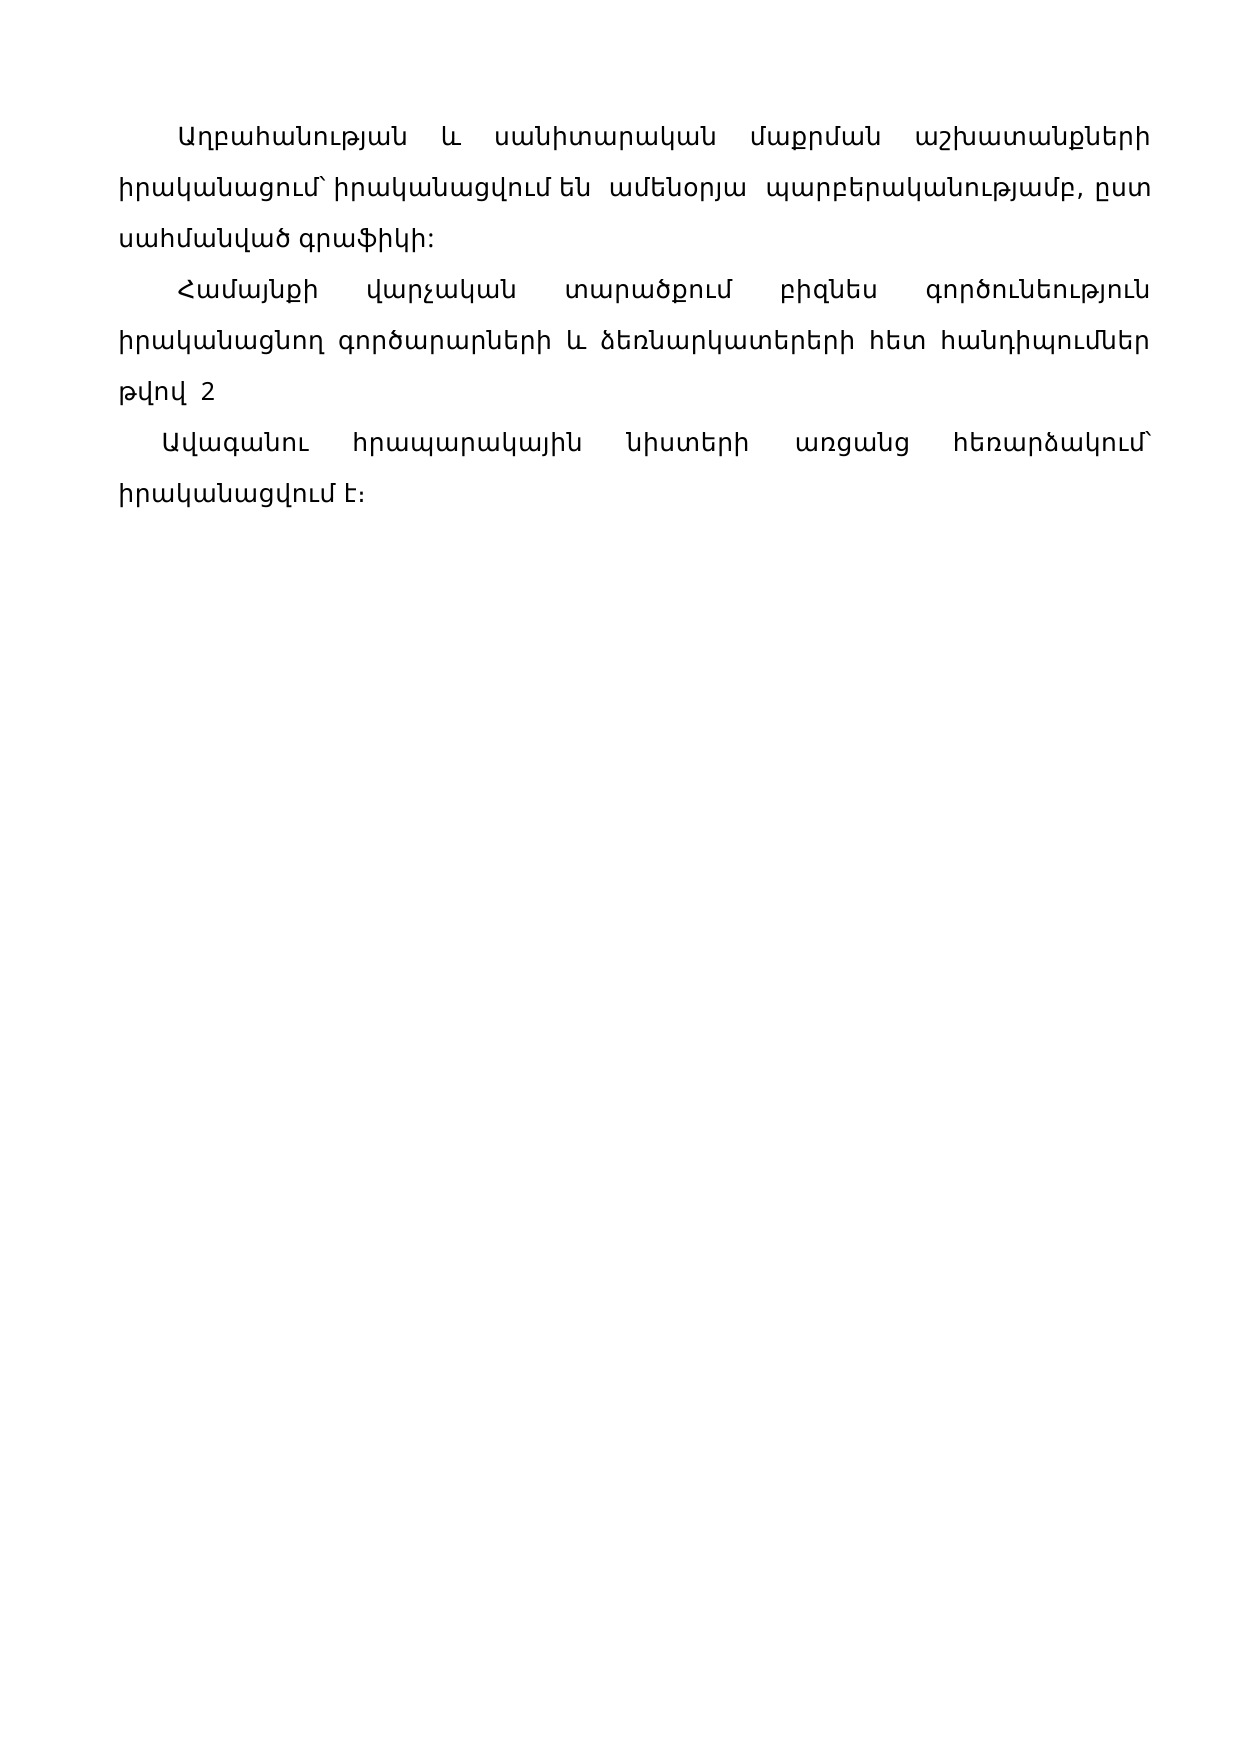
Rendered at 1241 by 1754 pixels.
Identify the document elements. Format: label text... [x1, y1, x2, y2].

text Աղբահանության և սանիտարական մաքրման աշխատանքների իրականացում՝ իրականացվում են ամենօրյա պարբերականությամբ, ըստ սահմանված գրաֆիկի: [118, 118, 1152, 254]
text Համայնքի վարչական տարածքում բիզնես գործունեություն իրականացնող գործարարների և ձեռնարկատերերի հետ հանդիպումներ թվով 2 [118, 271, 1152, 407]
text Ավագանու հրապարակային նիստերի առցանց հեռարձակում՝ իրականացվում է։ [118, 424, 1152, 509]
